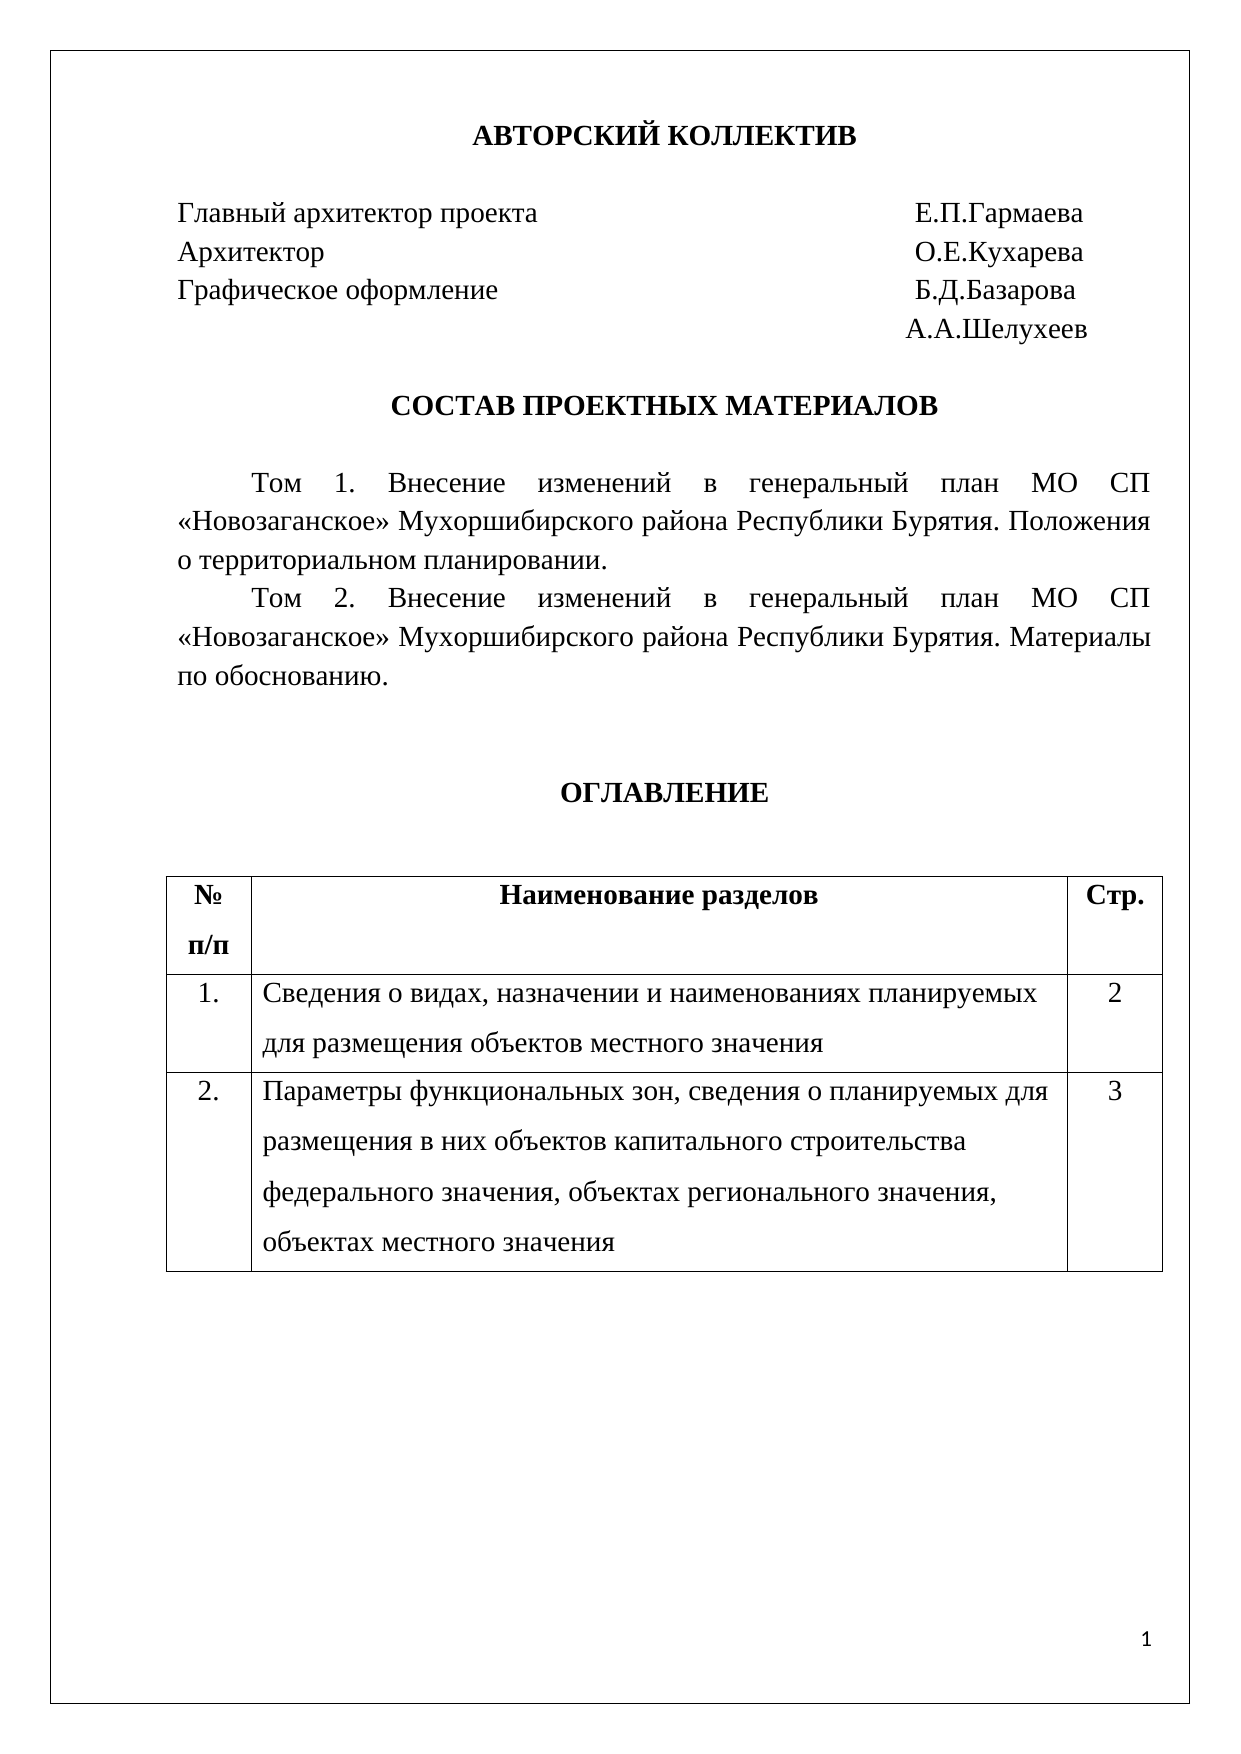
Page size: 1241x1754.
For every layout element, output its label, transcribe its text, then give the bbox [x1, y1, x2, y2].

title Архитектор О.Е.Кухарева [177, 234, 1152, 267]
title А.А.Шелухеев [177, 311, 1152, 344]
subtitle Том 1. Внесение изменений в генеральный план МО СП «Новозаганское» Мухоршибирского района Республики Бурятия. Положения о территориальном планировании. [177, 465, 1152, 576]
table_cell Сведения о видах, назначении и наименованиях планируемых для размещения объектов местного значения [252, 975, 1067, 1072]
table_cell Параметры функциональных зон, сведения о планируемых для размещения в них объектов капитального строительства федерального значения, объектах регионального значения, объектах местного значения [252, 1073, 1067, 1271]
table_header Стр. [1068, 877, 1162, 974]
table_header № п/п [167, 877, 251, 974]
title Графическое оформление Б.Д.Базарова [177, 272, 1152, 306]
table_cell 3 [1068, 1073, 1162, 1271]
table_cell 2. [167, 1073, 251, 1271]
table_cell 1. [167, 975, 251, 1072]
title АВТОРСКИЙ КОЛЛЕКТИВ [177, 118, 1152, 152]
table_header Наименование разделов [252, 877, 1067, 974]
title Главный архитектор проекта Е.П.Гармаева [177, 195, 1152, 229]
subtitle СОСТАВ ПРОЕКТНЫХ МАТЕРИАЛОВ [177, 388, 1152, 421]
subtitle Том 2. Внесение изменений в генеральный план МО СП «Новозаганское» Мухоршибирского района Республики Бурятия. Материалы по обоснованию. [177, 581, 1152, 691]
text ОГЛАВЛЕНИЕ [177, 775, 1152, 809]
table_cell 2 [1068, 975, 1162, 1072]
